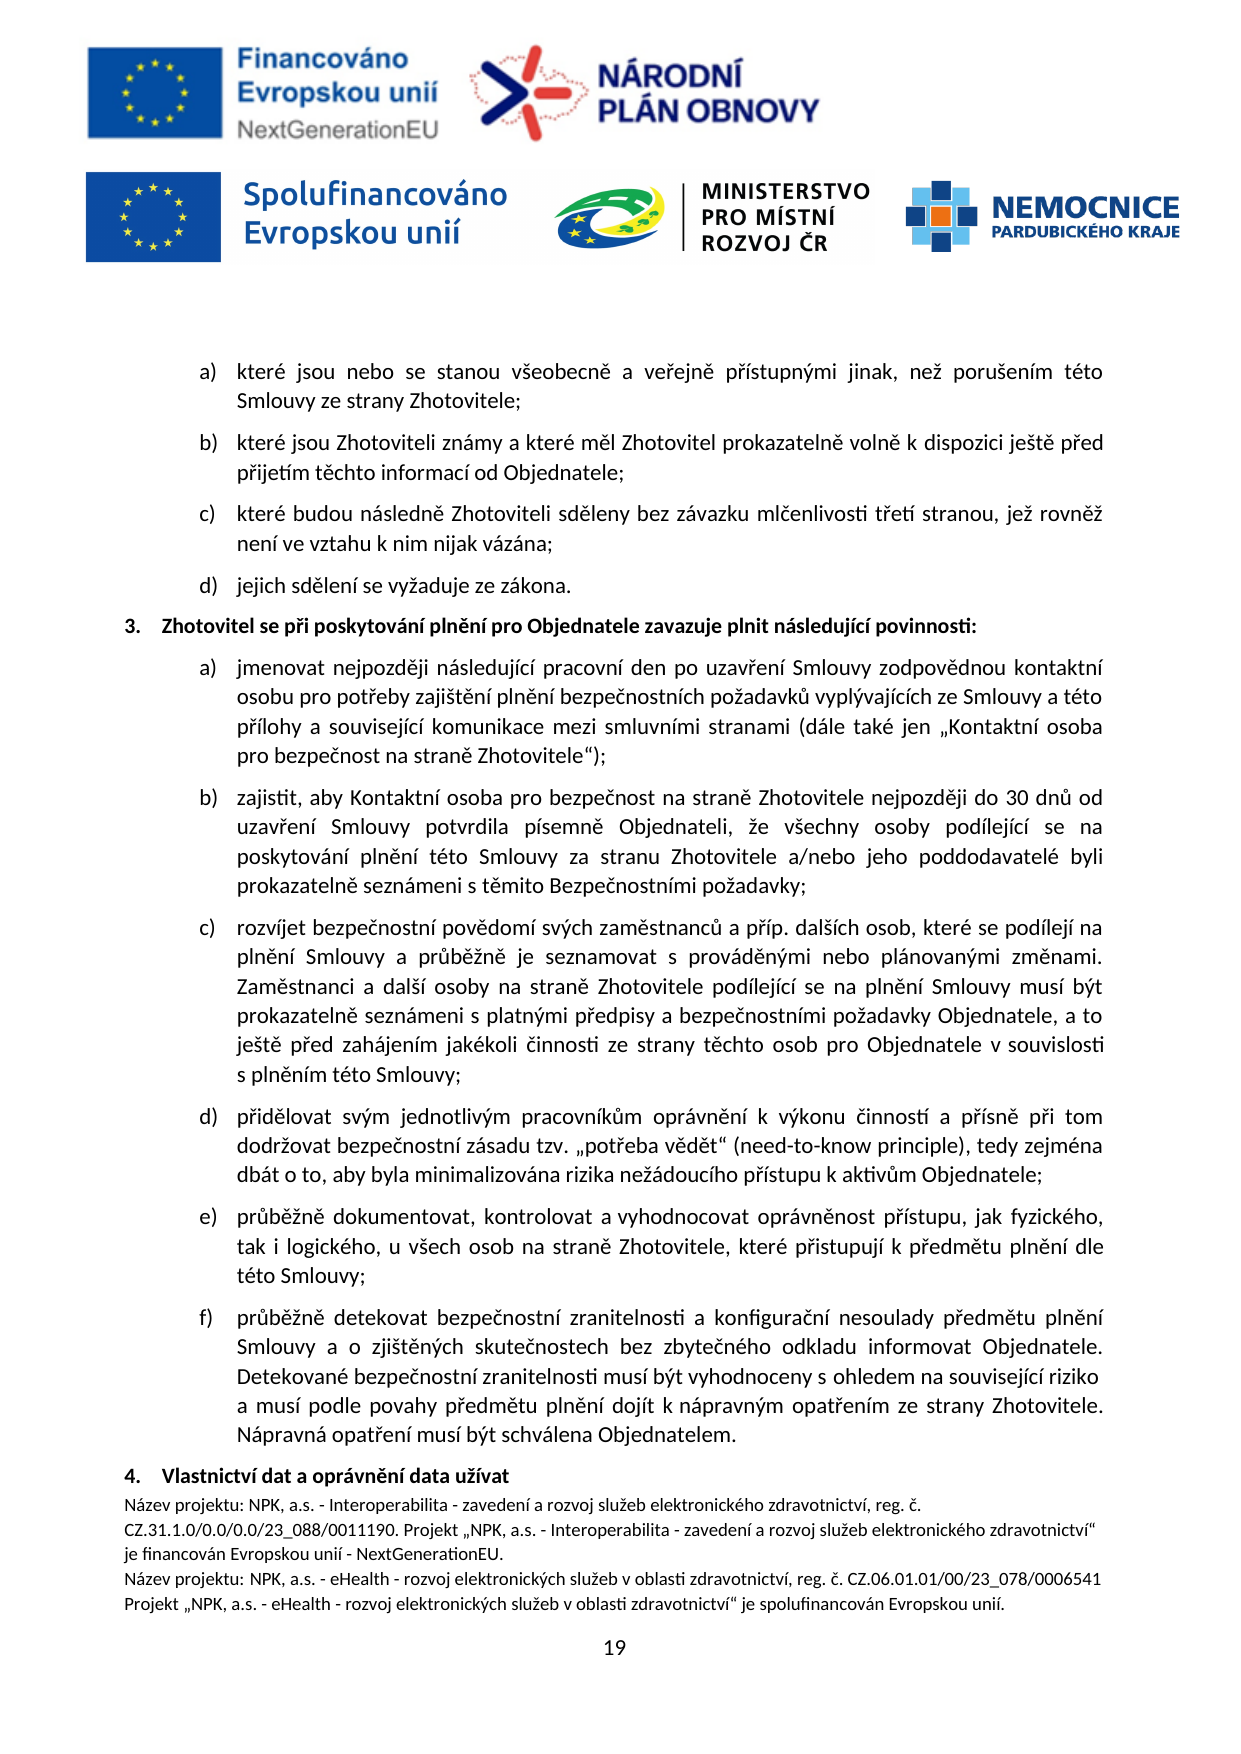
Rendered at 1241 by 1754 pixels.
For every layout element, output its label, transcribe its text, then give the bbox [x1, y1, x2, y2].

list jmenovat nejpozději následující pracovní den po uzavření Smlouvy zodpovědnou kontaktní osobu pro potřeby zajištění plnění bezpečnostních požadavků vyplývajících ze Smlouvy a této přílohy a související komunikace mezi smluvními stranami (dále také jen „Kontaktní osoba pro bezpečnost na straně Zhotovitele“); [199, 653, 1104, 769]
list Vlastnictví dat a oprávnění data užívat [124, 1462, 1104, 1489]
picture [78, 15, 841, 167]
list jejich sdělení se vyžaduje ze zákona. [199, 571, 1104, 599]
list které budou následně Zhotoviteli sděleny bez závazku mlčenlivosti třetí stranou, jež rovněž není ve vztahu k nim nijak vázána; [199, 499, 1104, 557]
list průběžně detekovat bezpečnostní zranitelnosti a konfigurační nesoulady předmětu plnění Smlouvy a o zjištěných skutečnostech bez zbytečného odkladu informovat Objednatele. Detekované bezpečnostní zranitelnosti musí být vyhodnoceny s ohledem na související riziko a musí podle povahy předmětu plnění dojít k nápravným opatřením ze strany Zhotovitele. Nápravná opatření musí být schválena Objednatelem. [199, 1303, 1104, 1449]
picture [904, 179, 1180, 253]
list zajistit, aby Kontaktní osoba pro bezpečnost na straně Zhotovitele nejpozději do 30 dnů od uzavření Smlouvy potvrdila písemně Objednateli, že všechny osoby podílející se na poskytování plnění této Smlouvy za stranu Zhotovitele a/nebo jeho poddodavatelé byli prokazatelně seznámeni s těmito Bezpečnostními požadavky; [199, 783, 1104, 899]
list které jsou Zhotoviteli známy a které měl Zhotovitel prokazatelně volně k dispozici ještě před přijetím těchto informací od Objednatele; [199, 428, 1104, 486]
list přidělovat svým jednotlivým pracovníkům oprávnění k výkonu činností a přísně při tom dodržovat bezpečnostní zásadu tzv. „potřeba vědět“ (need-to-know principle), tedy zejména dbát o to, aby byla minimalizována rizika nežádoucího přístupu k aktivům Objednatele; [199, 1102, 1104, 1189]
list průběžně dokumentovat, kontrolovat a vyhodnocovat oprávněnost přístupu, jak fyzického, tak i logického, u všech osob na straně Zhotovitele, které přistupují k předmětu plnění dle této Smlouvy; [199, 1202, 1104, 1289]
list Zhotovitel se při poskytování plnění pro Objednatele zavazuje plnit následující povinnosti: [124, 613, 1104, 639]
picture [83, 169, 876, 265]
list které jsou nebo se stanou všeobecně a veřejně přístupnými jinak, než porušením této Smlouvy ze strany Zhotovitele; [199, 357, 1104, 414]
list rozvíjet bezpečnostní povědomí svých zaměstnanců a příp. dalších osob, které se podílejí na plnění Smlouvy a průběžně je seznamovat s prováděnými nebo plánovanými změnami. Zaměstnanci a další osoby na straně Zhotovitele podílející se na plnění Smlouvy musí být prokazatelně seznámeni s platnými předpisy a bezpečnostními požadavky Objednatele, a to ještě před zahájením jakékoli činnosti ze strany těchto osob pro Objednatele v souvislosti s plněním této Smlouvy; [199, 913, 1104, 1088]
